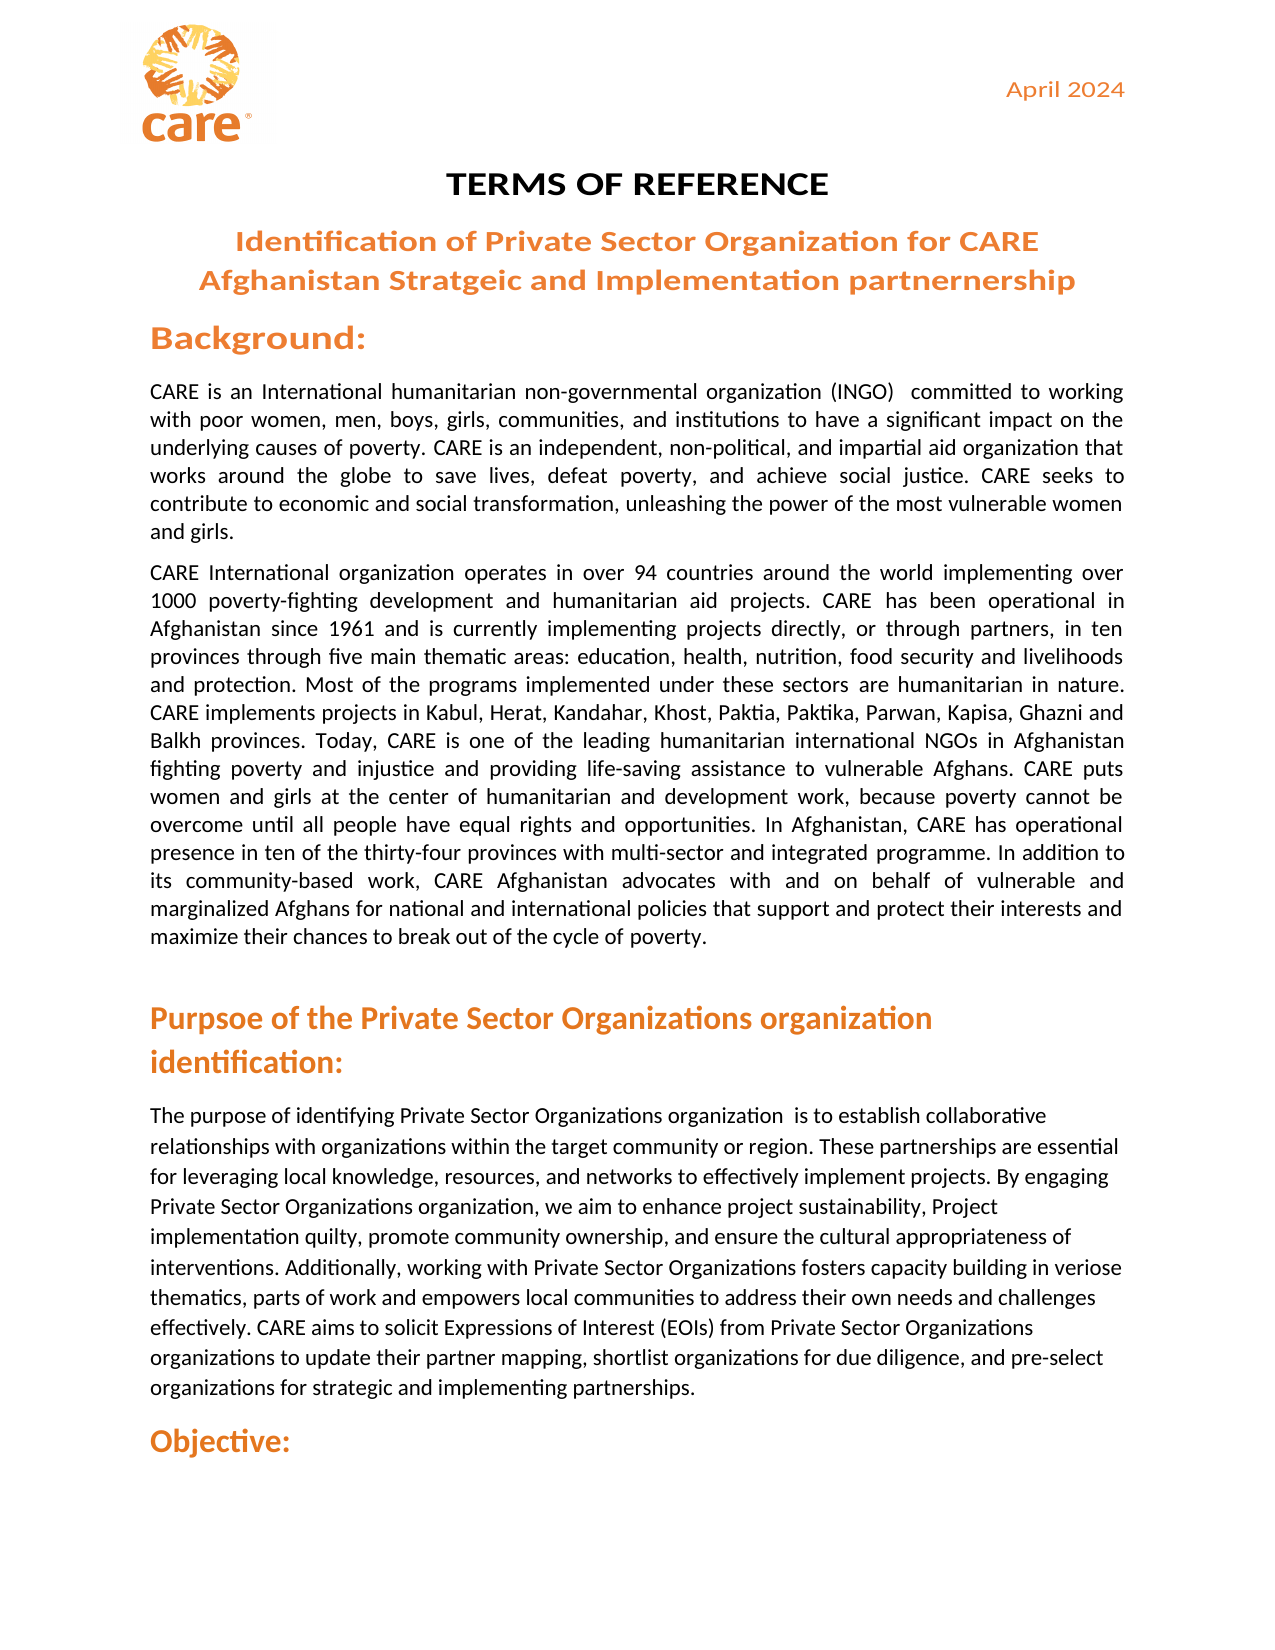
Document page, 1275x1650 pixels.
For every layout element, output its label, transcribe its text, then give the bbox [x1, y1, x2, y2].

text Objective: [150, 1420, 1125, 1461]
text CARE is an International humanitarian non-governmental organization (INGO) committed to working with poor women, men, boys, girls, communities, and institutions to have a significant impact on the underlying causes of poverty. CARE is an independent, non-political, and impartial aid organization that works around the globe to save lives, defeat poverty, and achieve social justice. CARE seeks to contribute to economic and social transformation, unleashing the power of the most vulnerable women and girls. [150, 377, 1125, 545]
text The purpose of identifying Private Sector Organizations organization is to establish collaborative relationships with organizations within the target community or region. These partnerships are essential for leveraging local knowledge, resources, and networks to effectively implement projects. By engaging Private Sector Organizations organization, we aim to enhance project sustainability, Project implementation quilty, promote community ownership, and ensure the cultural appropriateness of interventions. Additionally, working with Private Sector Organizations fosters capacity building in veriose thematics, parts of work and empowers local communities to address their own needs and challenges effectively. CARE aims to solicit Expressions of Interest (EOIs) from Private Sector Organizations organizations to update their partner mapping, shortlist organizations for due diligence, and pre-select organizations for strategic and implementing partnerships. [150, 1102, 1125, 1402]
text Background: [150, 317, 1125, 357]
text CARE International organization operates in over 94 countries around the world implementing over 1000 poverty-fighting development and humanitarian aid projects. CARE has been operational in Afghanistan since 1961 and is currently implementing projects directly, or through partners, in ten provinces through five main thematic areas: education, health, nutrition, food security and livelihoods and protection. Most of the programs implemented under these sectors are humanitarian in nature. CARE implements projects in Kabul, Herat, Kandahar, Khost, Paktia, Paktika, Parwan, Kapisa, Ghazni and Balkh provinces. Today, CARE is one of the leading humanitarian international NGOs in Afghanistan fighting poverty and injustice and providing life-saving assistance to vulnerable Afghans. CARE puts women and girls at the center of humanitarian and development work, because poverty cannot be overcome until all people have equal rights and opportunities. In Afghanistan, CARE has operational presence in ten of the thirty-four provinces with multi-sector and integrated programme. In addition to its community-based work, CARE Afghanistan advocates with and on behalf of vulnerable and marginalized Afghans for national and international policies that support and protect their interests and maximize their chances to break out of the cycle of poverty. [150, 558, 1125, 950]
picture [119, 22, 277, 144]
text Purpsoe of the Private Sector Organizations organization identification: [150, 997, 1125, 1082]
text TERMS OF REFERENCE [150, 162, 1125, 203]
text Identification of Private Sector Organization for CARE Afghanistan Stratgeic and Implementation partnernership [150, 223, 1125, 297]
